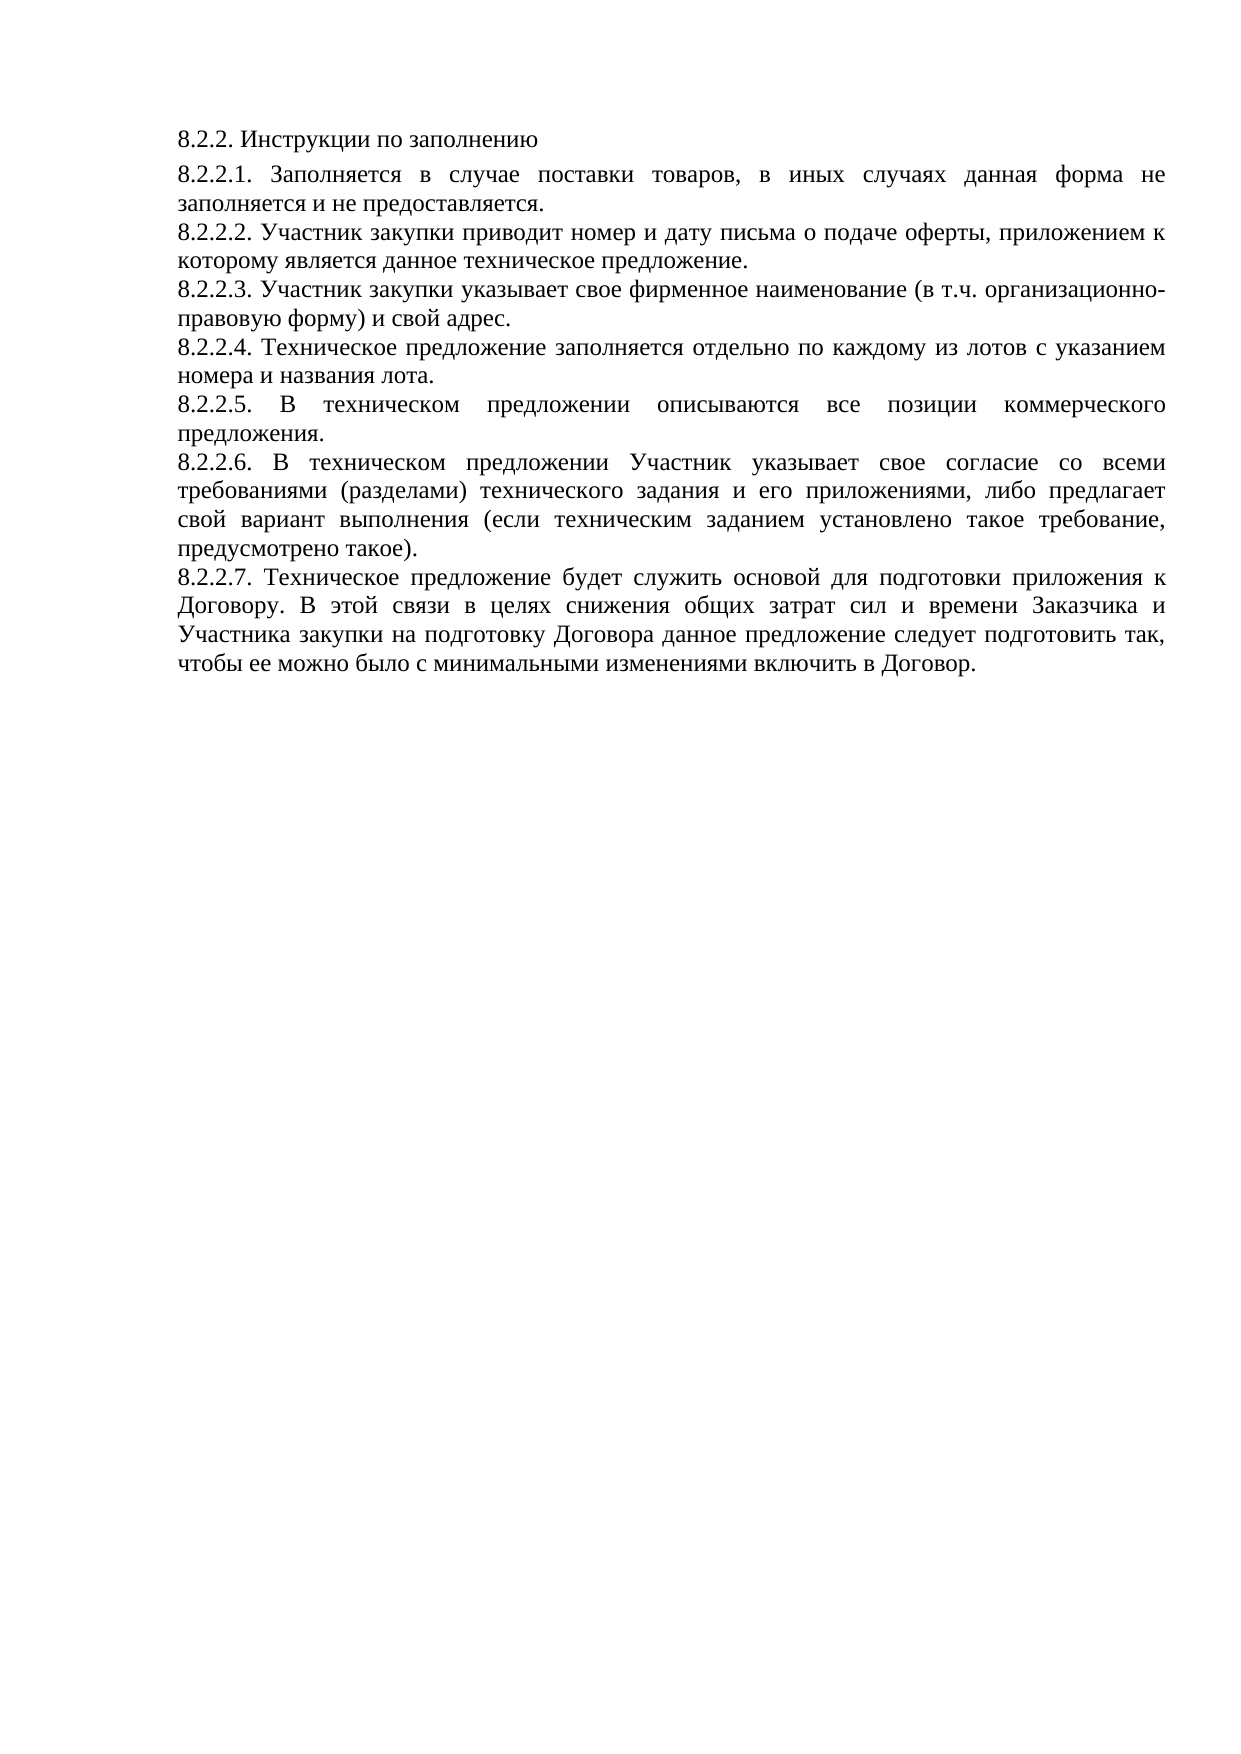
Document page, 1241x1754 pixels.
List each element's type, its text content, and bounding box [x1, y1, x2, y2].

text 8.2.2.7. Техническое предложение будет служить основой для подготовки приложения к Договору. В этой связи в целях снижения общих затрат сил и времени Заказчика и Участника закупки на подготовку Договора данное предложение следует подготовить так, чтобы ее можно было с минимальными изменениями включить в Договор. [177, 562, 1167, 677]
text 8.2.2.3. Участник закупки указывает свое фирменное наименование (в т.ч. организационно-правовую форму) и свой адрес. [177, 274, 1167, 332]
text 8.2.2.5. В техническом предложении описываются все позиции коммерческого предложения. [177, 389, 1167, 447]
text 8.2.2. Инструкции по заполнению [177, 124, 1167, 153]
text 8.2.2.6. В техническом предложении Участник указывает свое согласие со всеми требованиями (разделами) технического задания и его приложениями, либо предлагает свой вариант выполнения (если техническим заданием установлено такое требование, предусмотрено такое). [177, 447, 1167, 562]
text 8.2.2.1. Заполняется в случае поставки товаров, в иных случаях данная форма не заполняется и не предоставляется. [177, 159, 1167, 217]
text 8.2.2.2. Участник закупки приводит номер и дату письма о подаче оферты, приложением к которому является данное техническое предложение. [177, 217, 1167, 274]
text 8.2.2.4. Техническое предложение заполняется отдельно по каждому из лотов с указанием номера и названия лота. [177, 332, 1167, 389]
